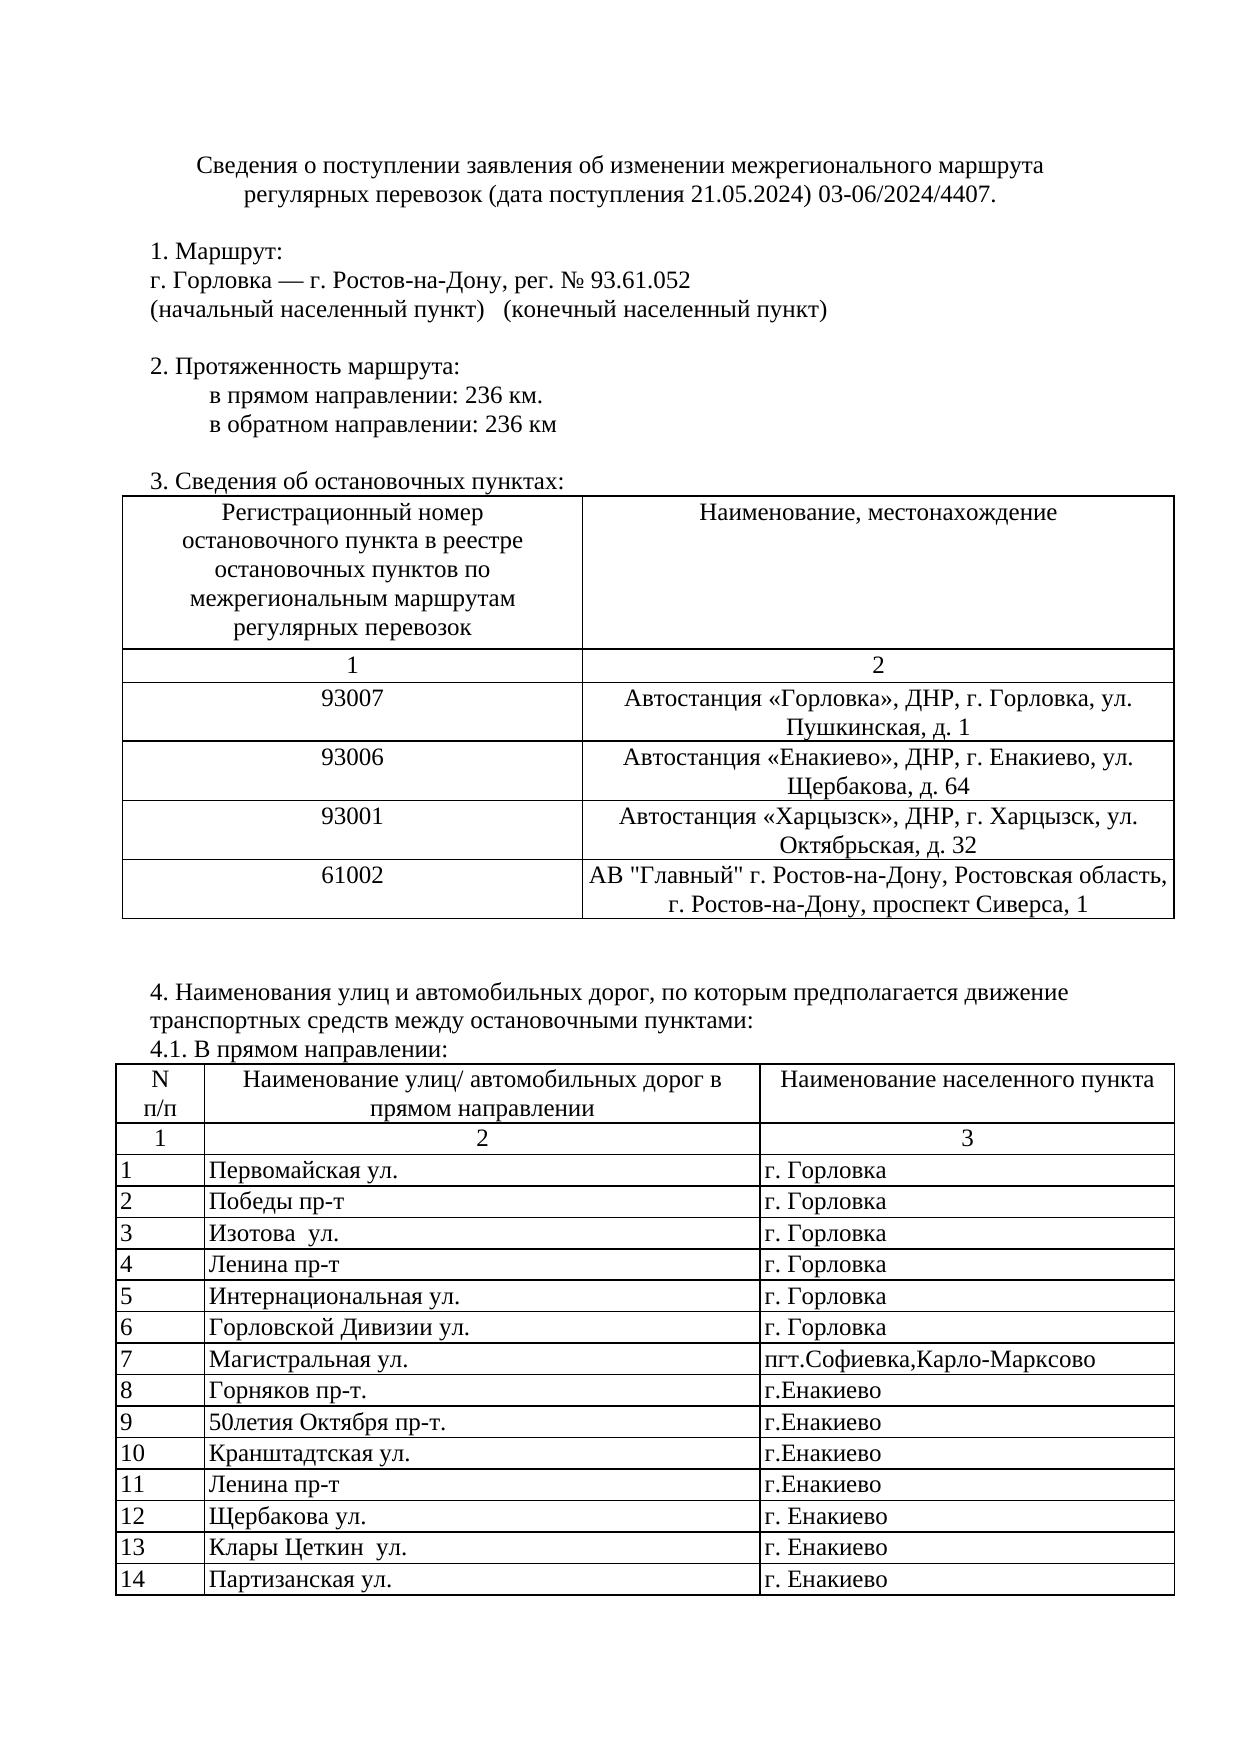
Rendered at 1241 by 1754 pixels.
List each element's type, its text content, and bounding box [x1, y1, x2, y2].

table_cell Партизанская ул. [205, 1564, 759, 1594]
table_cell 6 [117, 1312, 204, 1342]
table_cell пгт.Софиевка,Карло-Марксово [761, 1344, 1174, 1374]
text в прямом направлении: 236 км. [150, 380, 1090, 409]
table_cell Щербакова ул. [205, 1501, 759, 1531]
table_cell 93001 [123, 801, 582, 858]
table_cell 1 [123, 650, 582, 681]
table_cell Изотова ул. [205, 1218, 759, 1248]
table_cell 5 [117, 1281, 204, 1311]
table_header Наименование, местонахождение [583, 497, 1173, 648]
text 3. Сведения об остановочных пунктах: [150, 466, 1090, 495]
table_cell г.Енакиево [761, 1407, 1174, 1437]
table_cell г.Енакиево [761, 1438, 1174, 1468]
table_cell АВ "Главный" г. Ростов-на-Дону, Ростовская область, г. Ростов-на-Дону, проспект Сиверса, 1 [583, 860, 1173, 918]
table_cell 50летия Октября пр-т. [205, 1407, 759, 1437]
table_cell г. Енакиево [761, 1564, 1174, 1594]
table_cell г.Енакиево [761, 1470, 1174, 1499]
table_cell 2 [205, 1124, 759, 1153]
table_cell г.Енакиево [761, 1375, 1174, 1405]
table_cell Победы пр-т [205, 1187, 759, 1216]
table_header N п/п [117, 1065, 204, 1122]
table_cell Горняков пр-т. [205, 1375, 759, 1405]
table_cell г. Горловка [761, 1312, 1174, 1342]
table_header Наименование улиц/ автомобильных дорог в прямом направлении [205, 1065, 759, 1122]
table_cell 1 [117, 1124, 204, 1153]
text в обратном направлении: 236 км [150, 409, 1090, 437]
table_header Регистрационный номер остановочного пункта в реестре остановочных пунктов по межрегиональным маршрутам регулярных перевозок [123, 497, 582, 648]
table_cell 93006 [123, 742, 582, 799]
table_cell Магистральная ул. [205, 1344, 759, 1374]
table_cell г. Енакиево [761, 1501, 1174, 1531]
table_cell г. Горловка [761, 1218, 1174, 1248]
table_cell 7 [117, 1344, 204, 1374]
table_cell 1 [117, 1155, 204, 1185]
table_cell г. Горловка [761, 1281, 1174, 1311]
table_cell 93007 [123, 683, 582, 740]
table_cell г. Горловка [761, 1155, 1174, 1185]
table_cell 9 [117, 1407, 204, 1437]
text 1. Маршрут: [150, 236, 1090, 265]
table_cell Ленина пр-т [205, 1470, 759, 1499]
text 2. Протяженность маршрута: [150, 351, 1090, 380]
table_cell г. Горловка [761, 1250, 1174, 1279]
table_cell Ленина пр-т [205, 1250, 759, 1279]
table_cell Первомайская ул. [205, 1155, 759, 1185]
table_cell Горловской Дивизии ул. [205, 1312, 759, 1342]
table_cell г. Енакиево [761, 1533, 1174, 1562]
table_cell г. Горловка [761, 1187, 1174, 1216]
table_cell 2 [583, 650, 1173, 681]
text 4. Наименования улиц и автомобильных дорог, по которым предполагается движение транспортных средств между остановочными пунктами: [150, 977, 1090, 1034]
table_header Наименование населенного пункта [761, 1065, 1174, 1122]
text (начальный населенный пункт) (конечный населенный пункт) [150, 294, 1090, 322]
table_cell 2 [117, 1187, 204, 1216]
table_cell Клары Цеткин ул. [205, 1533, 759, 1562]
table_cell Интернациональная ул. [205, 1281, 759, 1311]
table_cell 12 [117, 1501, 204, 1531]
table_cell Автостанция «Харцызск», ДНР, г. Харцызск, ул. Октябрьская, д. 32 [583, 801, 1173, 858]
table_cell 8 [117, 1375, 204, 1405]
table_cell 13 [117, 1533, 204, 1562]
table_cell 3 [117, 1218, 204, 1248]
table_cell Автостанция «Горловка», ДНР, г. Горловка, ул. Пушкинская, д. 1 [583, 683, 1173, 740]
text г. Горловка — г. Ростов-на-Дону, рег. № 93.61.052 [150, 265, 1090, 294]
table_cell Кранштадтская ул. [205, 1438, 759, 1468]
table_cell 4 [117, 1250, 204, 1279]
table_cell 10 [117, 1438, 204, 1468]
table_cell Автостанция «Енакиево», ДНР, г. Енакиево, ул. Щербакова, д. 64 [583, 742, 1173, 799]
text Сведения о поступлении заявления об изменении межрегионального маршрута регулярных перевозок (дата поступления 21.05.2024) 03-06/2024/4407. [150, 150, 1090, 207]
text 4.1. В прямом направлении: [150, 1034, 1090, 1063]
table_cell 11 [117, 1470, 204, 1499]
table_cell 14 [117, 1564, 204, 1594]
table_cell 3 [761, 1124, 1174, 1153]
table_cell 61002 [123, 860, 582, 918]
